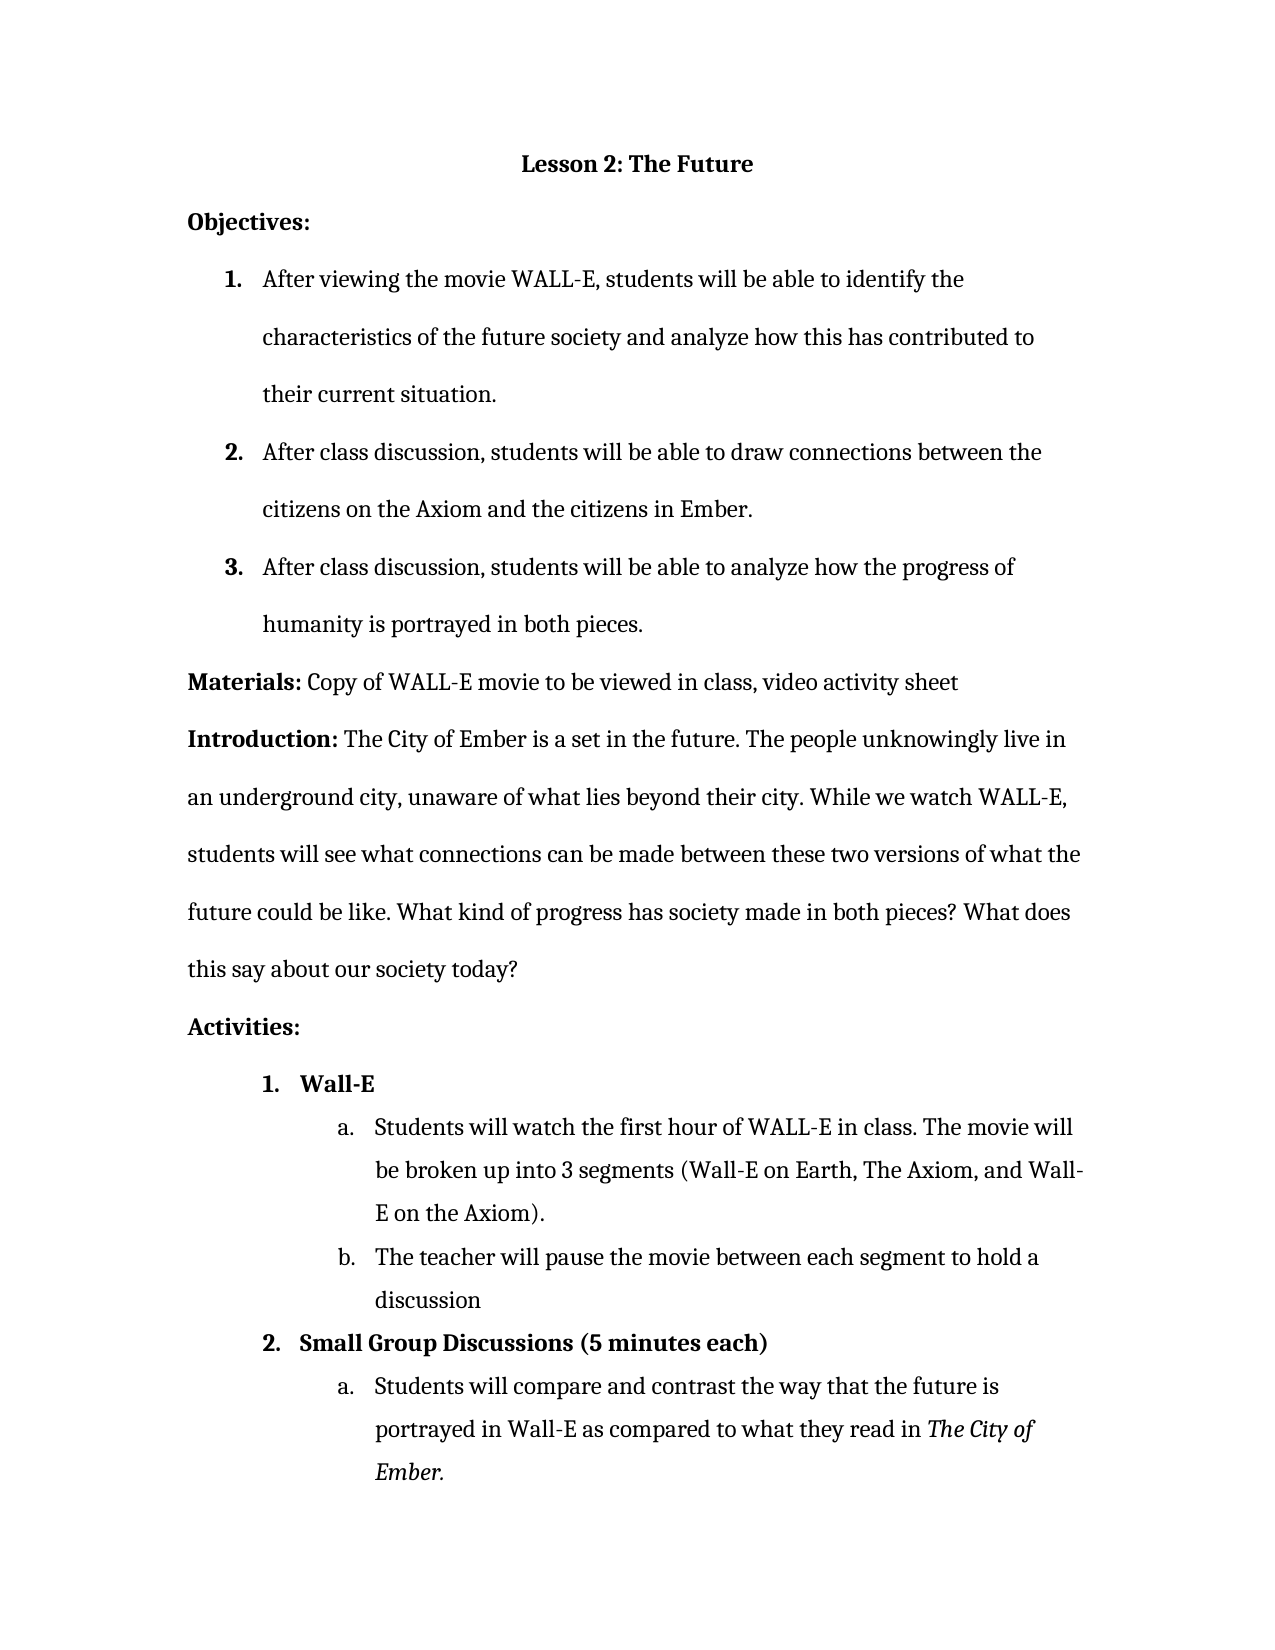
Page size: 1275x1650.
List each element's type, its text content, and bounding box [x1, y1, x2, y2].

list The teacher will pause the movie between each segment to hold a discussion [337, 1242, 1087, 1314]
list Students will compare and contrast the way that the future is portrayed in Wall-E as compared to what they read in The City of Ember. [337, 1372, 1087, 1487]
list After class discussion, students will be able to analyze how the progress of humanity is portrayed in both pieces. [225, 552, 1087, 639]
text Lesson 2: The Future [187, 150, 1087, 179]
text Introduction: The City of Ember is a set in the future. The people unknowingly live in an underground city, unaware of what lies beyond their city. While we watch WALL-E, students will see what connections can be made between these two versions of what the future could be like. What kind of progress has society made in both pieces? What does this say about our society today? [187, 725, 1087, 984]
list Students will watch the first hour of WALL-E in class. The movie will be broken up into 3 segments (Wall-E on Earth, The Axiom, and Wall-E on the Axiom). [337, 1113, 1087, 1228]
text Objectives: [187, 207, 1087, 236]
text Materials: Copy of WALL-E movie to be viewed in class, video activity sheet [187, 667, 1087, 696]
list Small Group Discussions (5 minutes each) [262, 1329, 1087, 1357]
list After viewing the movie WALL-E, students will be able to identify the characteristics of the future society and analyze how this has contributed to their current situation. [225, 265, 1087, 409]
list Wall-E [262, 1070, 1087, 1099]
list After class discussion, students will be able to draw connections between the citizens on the Axiom and the citizens in Ember. [225, 437, 1087, 524]
text Activities: [187, 1012, 1087, 1041]
